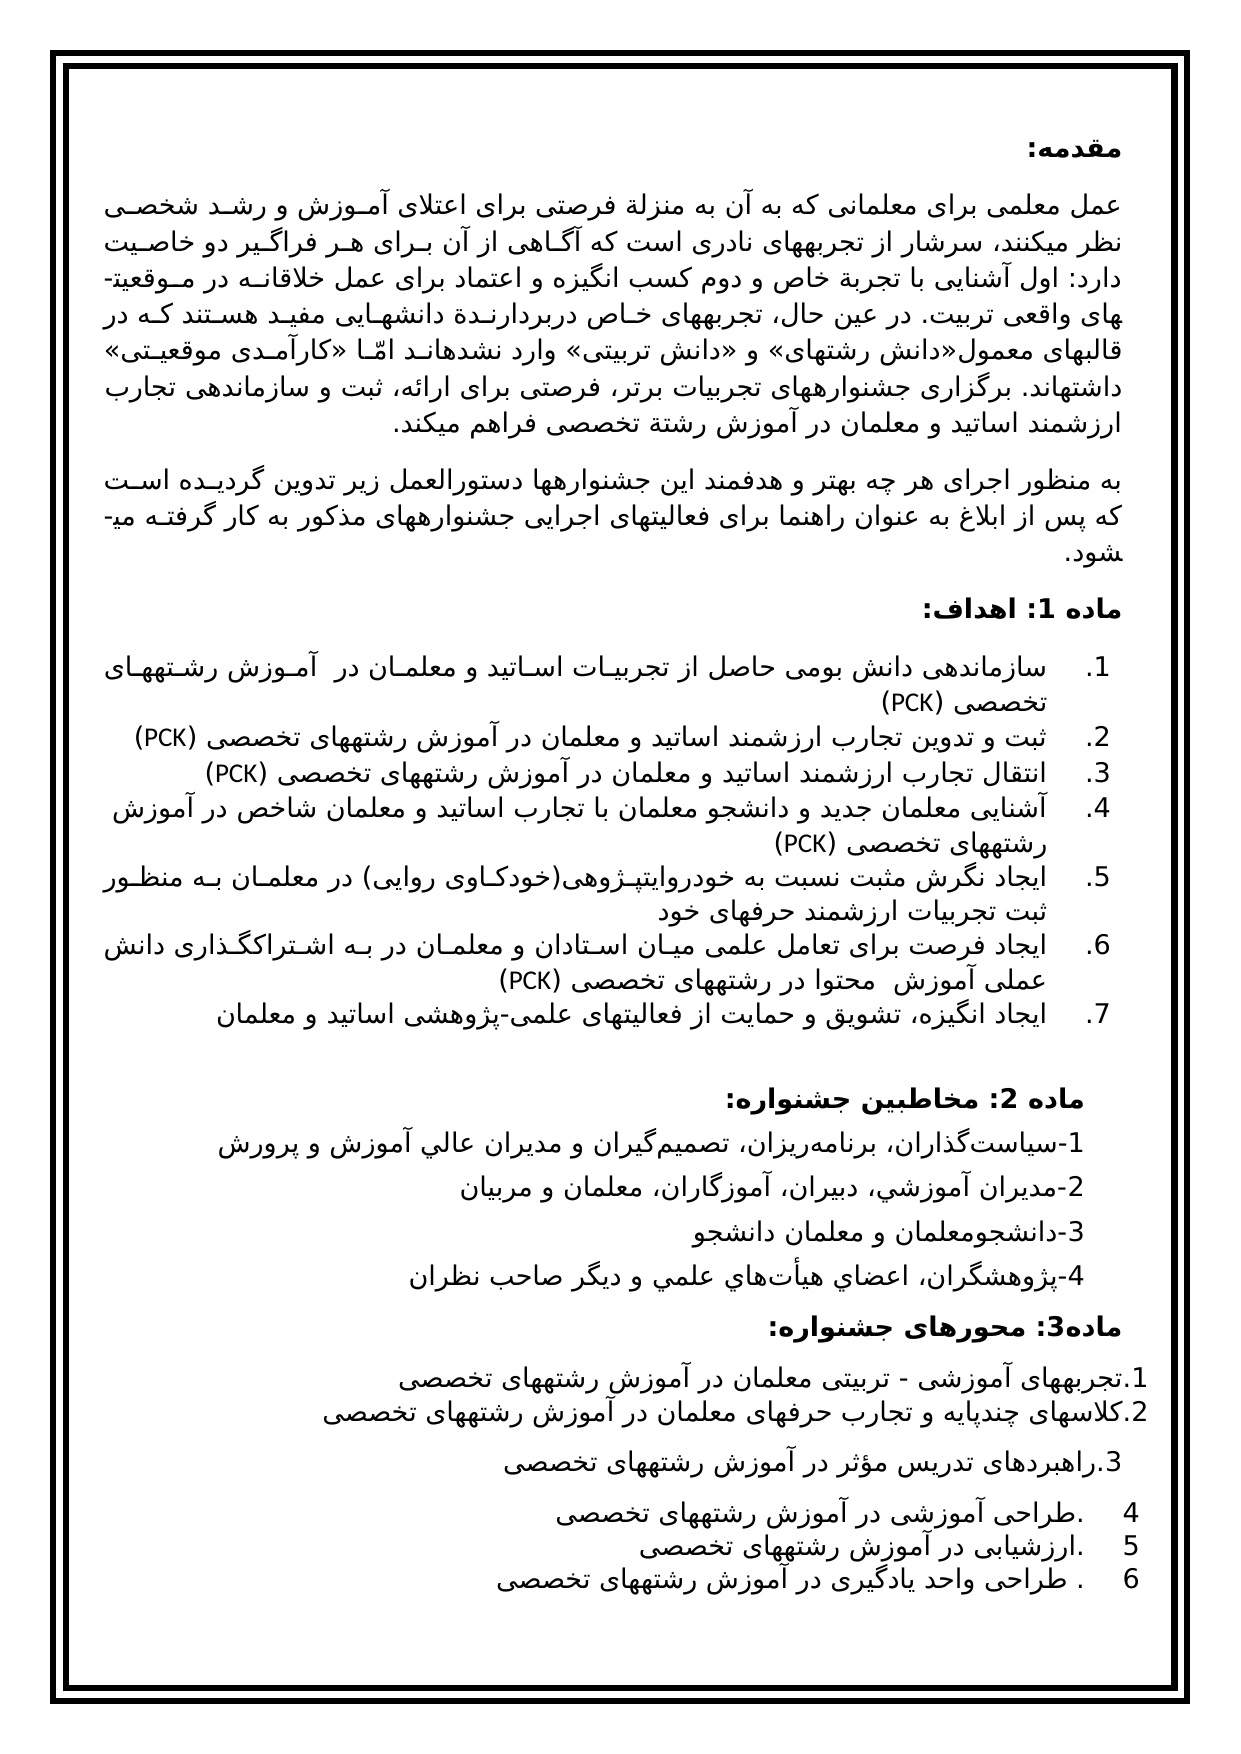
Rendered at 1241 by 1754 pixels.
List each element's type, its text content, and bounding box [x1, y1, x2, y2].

text 1-سياست‌گذاران، برنامه‌ريزان، تصميم‌گيران و مديران عالي آموزش و پرورش [103, 1133, 651, 1157]
text به منظور اجرای هر چه بهتر و هدفمند این جشنوارهها دستورالعمل زیر تدوین گردیده است که پس از ابلاغ به عنوان راهنما برای فعالیتهای اجرایی جشنوارههای مذکور به کار گرفته میشود. [103, 464, 1122, 568]
text 4-پژوهشگران، اعضاي هيأت‌هاي علمي و دیگر صاحب نظران [442, 1267, 594, 1290]
list ثبت و تدوین تجارب ارزشمند اساتید و معلمان در آموزش رشتههای تخصصی (PCK) [103, 721, 1085, 754]
text مقدمه: [103, 133, 1122, 164]
text 1-سياست‌گذاران، برنامه‌ريزان، تصميم‌گيران و مديران عالي آموزش و پرورش [627, 1133, 1085, 1157]
text 3.راهبردهای تدریس مؤثر در آموزش رشتههای تخصصی [103, 1447, 1122, 1478]
text 2-مديران آموزشي، دبيران، آموزگاران، معلمان و مربيان [103, 1178, 1085, 1201]
text ماده 2: مخاطبین جشنواره: [103, 1083, 1085, 1115]
list انتقال تجارب ارزشمند اساتید و معلمان در آموزش رشتههای تخصصی (PCK) [103, 756, 1085, 789]
list ایجاد نگرش مثبت نسبت به خودروایتپژوهی(خودکاوی روایی) در معلمان به منظور ثبت تجربیات ارزشمند حرفهای خود [103, 862, 1085, 927]
list . طراحی واحد یادگیری در آموزش رشتههای تخصصی [103, 1564, 1122, 1595]
text 4-پژوهشگران، اعضاي هيأت‌هاي علمي و دیگر صاحب نظران [103, 1267, 453, 1290]
list .طراحی آموزشی در آموزش رشتههای تخصصی [103, 1497, 1122, 1528]
list آشنایی معلمان جدید و دانشجو معلمان با تجارب اساتید و معلمان شاخص در آموزش رشتههای تخصصی (PCK) [103, 792, 1085, 859]
list .ارزشیابی در آموزش رشتههای تخصصی [103, 1530, 1122, 1562]
text ماده3: محورهای جشنواره: [103, 1311, 1122, 1343]
text ماده 1: اهداف: [103, 594, 1122, 625]
text 4-پژوهشگران، اعضاي هيأت‌هاي علمي و دیگر صاحب نظران [579, 1267, 975, 1290]
list ایجاد انگیزه، تشویق و حمایت از فعالیتهای علمی-پژوهشی اساتید و معلمان [103, 998, 1085, 1030]
list کلاسهای چندپایه و تجارب حرفهای معلمان در آموزش رشتههای تخصصی [103, 1396, 1122, 1428]
text عمل معلمی برای معلمانی که به آن به منزلة فرصتی برای اعتلای آموزش و رشد شخصی نظر میکنند، سرشار از تجربههای نادری است که آگاهی از آن برای هر فراگیر دو خاصیت دارد: اول آشنایی با تجربة خاص و دوم کسب انگیزه و اعتماد برای عمل خلاقانه در موقعیتهای واقعی تربیت. در عین حال، تجربههای خاص دربردارندة دانشهایی مفید هستند که در قالبهای معمول«دانش رشتهای» و «دانش تربیتی» وارد نشدهاند امّا «کارآمدی موقعیتی» داشتهاند. برگزاری جشنوارههای تجربیات برتر، فرصتی برای ارائه، ثبت و سازماندهی تجارب ارزشمند اساتید و معلمان در آموزش رشتة تخصصی فراهم میکند. [103, 190, 1122, 439]
list تجربههای آموزشی - تربیتی معلمان در آموزش رشتههای تخصصی [103, 1362, 1122, 1393]
text 3-دانشجومعلمان و معلمان دانشجو [103, 1222, 1085, 1246]
list سازماندهی دانش بومی حاصل از تجربیات اساتید و معلمان در آموزش رشتههای تخصصی (PCK) [103, 651, 1085, 718]
list ایجاد فرصت برای تعامل علمی میان استادان و معلمان در به اشتراکگذاری دانش عملی آموزش محتوا در رشتههای تخصصی (PCK) [103, 930, 1085, 996]
